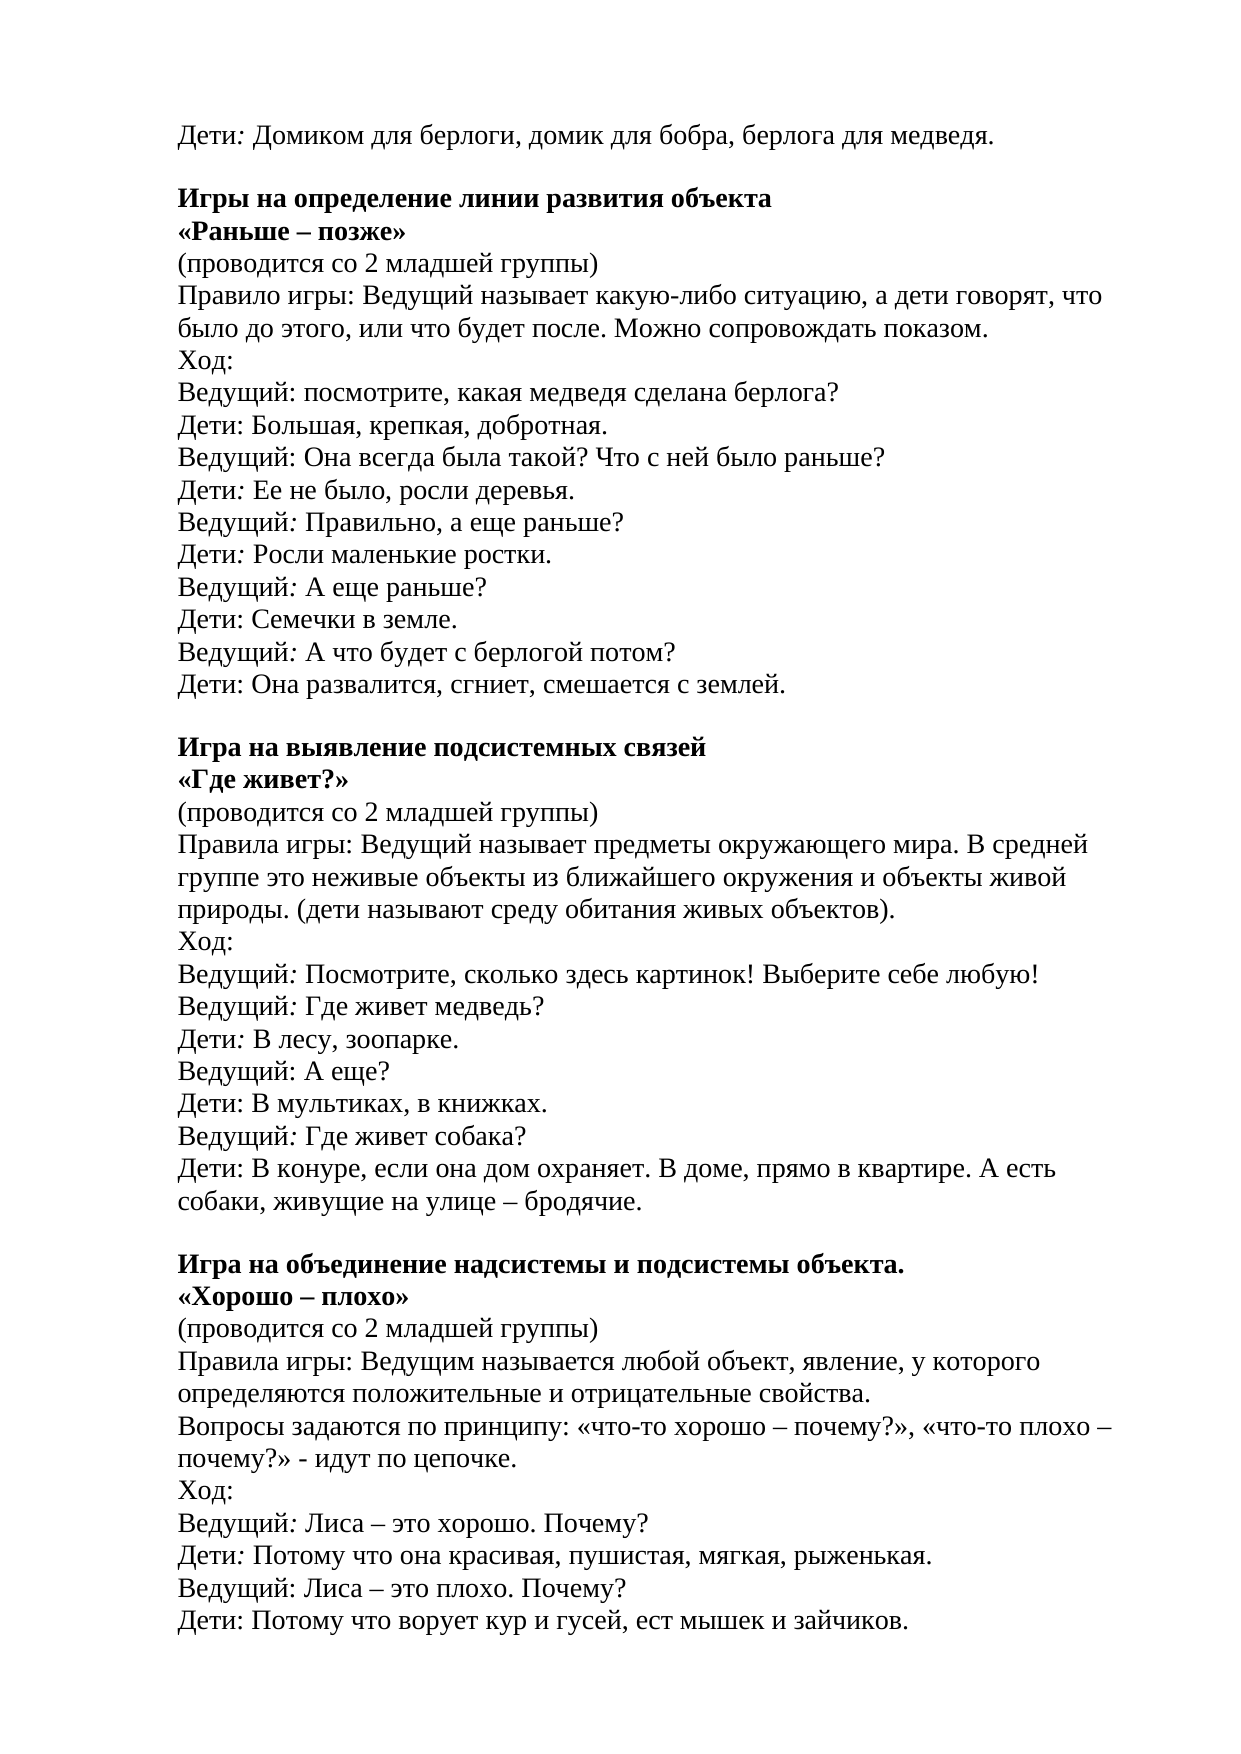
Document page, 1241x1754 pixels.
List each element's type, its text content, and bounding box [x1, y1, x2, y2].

text Ведущий: Лиса – это плохо. Почему? [177, 1571, 1152, 1603]
text Ведущий: А еще? [177, 1054, 1152, 1086]
text Дети: В конуре, если она дом охраняет. В доме, прямо в квартире. А есть [177, 1151, 1152, 1184]
text Игры на определение линии развития объекта [177, 181, 1152, 213]
text почему?» - идут по цепочке. [177, 1441, 1152, 1473]
text собаки, живущие на улице – бродячие. [177, 1184, 1152, 1216]
text Дети: Потому что ворует кур и гусей, ест мышек и зайчиков. [177, 1603, 1152, 1635]
text Дети: Ее не было, росли деревья. [177, 473, 1152, 505]
text Дети: Росли маленькие ростки. [177, 537, 1152, 570]
text Ведущий: Лиса – это хорошо. Почему? [177, 1506, 1152, 1538]
text Правила игры: Ведущим называется любой объект, явление, у которого [177, 1344, 1152, 1376]
text (проводится со 2 младшей группы) [177, 795, 1152, 827]
text Ведущий: Она всегда была такой? Что с ней было раньше? [177, 440, 1152, 473]
text «Хорошо – плохо» [177, 1279, 1152, 1311]
text Ход: [177, 1473, 1152, 1506]
text Правило игры: Ведущий называет какую-либо ситуацию, а дети говорят, что [177, 278, 1152, 311]
text (проводится со 2 младшей группы) [177, 246, 1152, 278]
text Дети: Домиком для берлоги, домик для бобра, берлога для медведя. [177, 118, 1152, 151]
text группе это неживые объекты из ближайшего окружения и объекты живой [177, 860, 1152, 892]
text Ведущий: посмотрите, какая медведя сделана берлога? [177, 376, 1152, 408]
text Ведущий: А еще раньше? [177, 570, 1152, 602]
text Дети: Большая, крепкая, добротная. [177, 408, 1152, 440]
text Дети: Она развалится, сгниет, смешается с землей. [177, 667, 1152, 699]
text Ведущий: Правильно, а еще раньше? [177, 505, 1152, 537]
text Правила игры: Ведущий называет предметы окружающего мира. В средней [177, 827, 1152, 860]
text определяются положительные и отрицательные свойства. [177, 1376, 1152, 1409]
text Дети: Потому что она красивая, пушистая, мягкая, рыженькая. [177, 1538, 1152, 1571]
text (проводится со 2 младшей группы) [177, 1311, 1152, 1344]
text Ведущий: А что будет с берлогой потом? [177, 635, 1152, 667]
text Дети: В лесу, зоопарке. [177, 1022, 1152, 1054]
text Игра на выявление подсистемных связей [177, 730, 1152, 762]
text Дети: В мультиках, в книжках. [177, 1086, 1152, 1119]
text Дети: Семечки в земле. [177, 602, 1152, 635]
text Ведущий: Посмотрите, сколько здесь картинок! Выберите себе любую! [177, 957, 1152, 989]
text Ведущий: Где живет медведь? [177, 989, 1152, 1022]
text Ведущий: Где живет собака? [177, 1119, 1152, 1151]
text «Раньше – позже» [177, 213, 1152, 246]
text Игра на объединение надсистемы и подсистемы объекта. [177, 1247, 1152, 1279]
text было до этого, или что будет после. Можно сопровождать показом. [177, 311, 1152, 343]
text Вопросы задаются по принципу: «что-то хорошо – почему?», «что-то плохо – [177, 1409, 1152, 1441]
text Ход: [177, 924, 1152, 957]
text Ход: [177, 343, 1152, 376]
text природы. (дети называют среду обитания живых объектов). [177, 892, 1152, 924]
text «Где живет?» [177, 762, 1152, 795]
